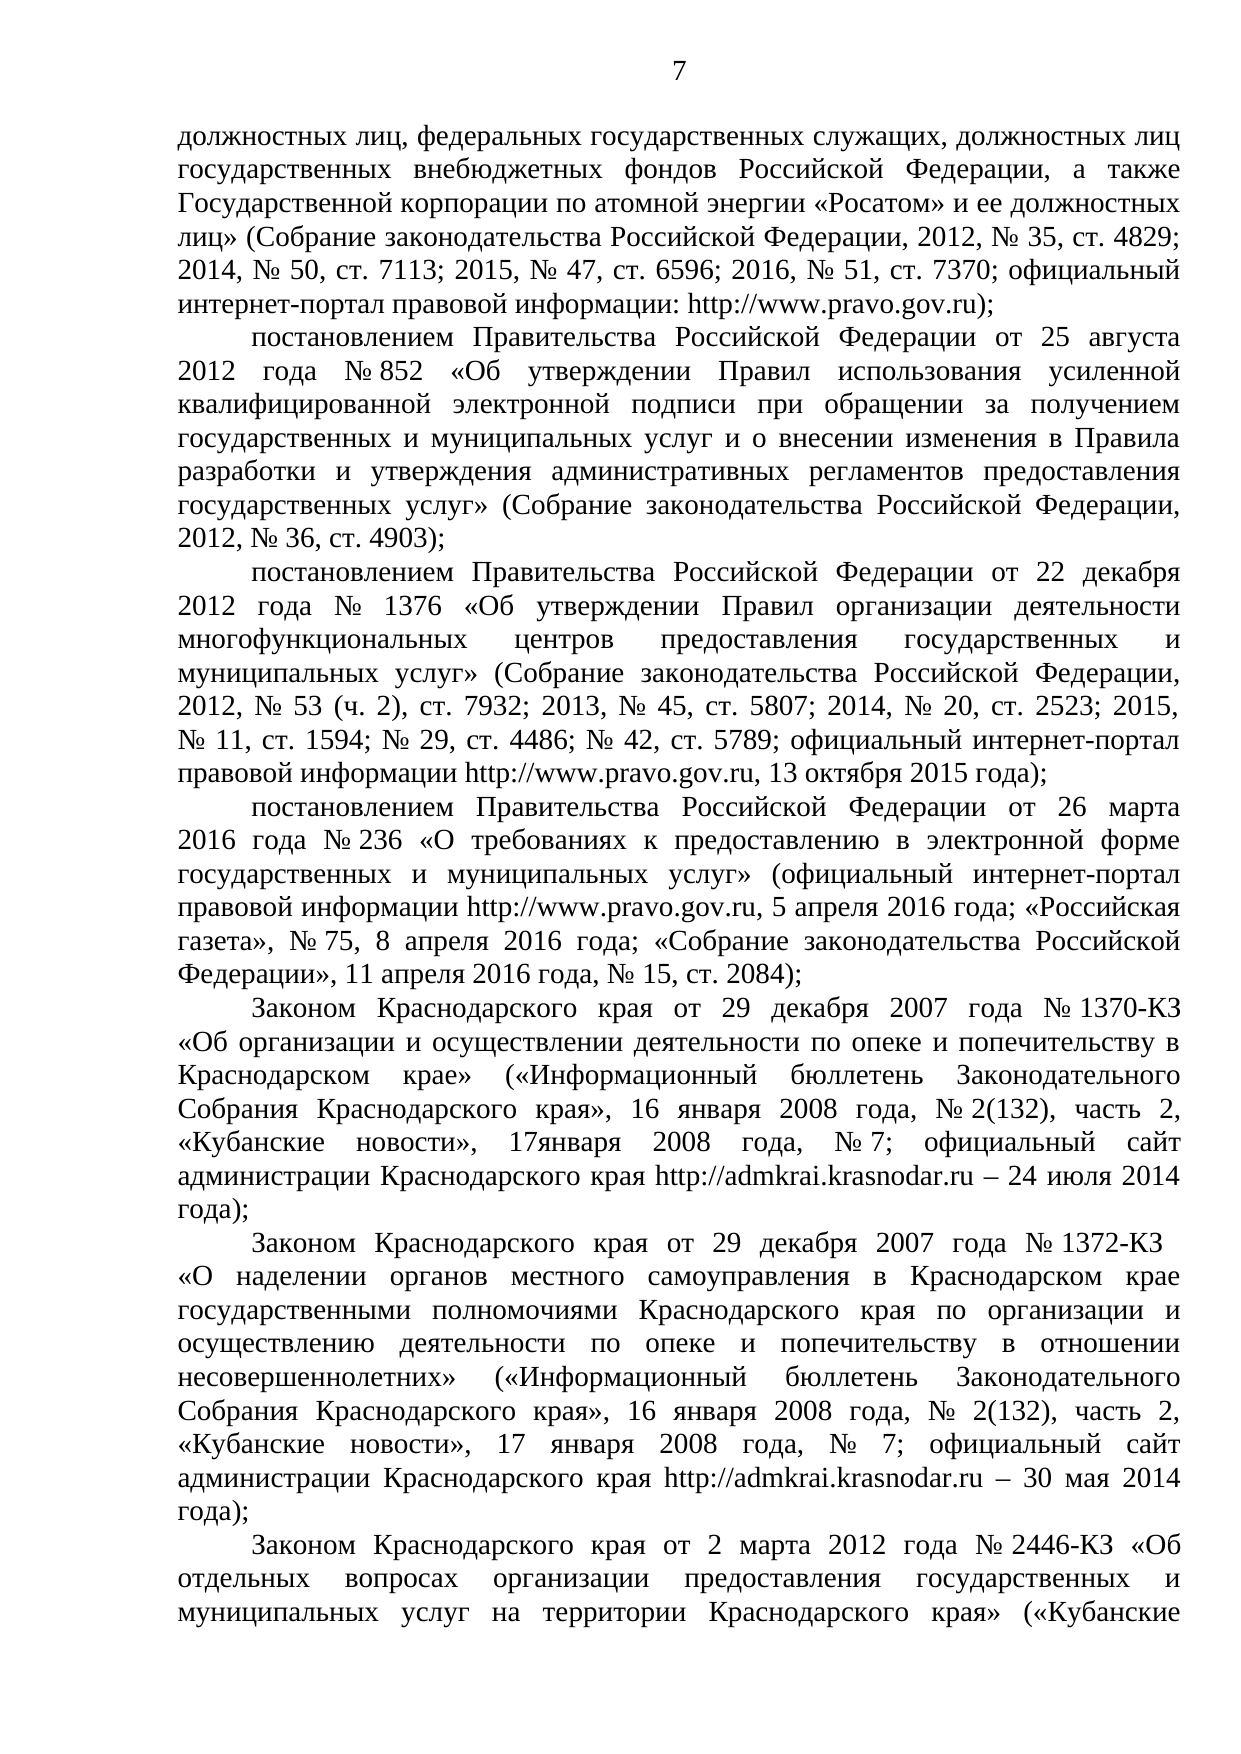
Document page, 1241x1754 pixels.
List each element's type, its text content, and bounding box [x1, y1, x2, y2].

text постановлением Правительства Российской Федерации от 22 декабря 2012 года № 1376 «Об утверждении Правил организации деятельности многофункциональных центров предоставления государственных и муниципальных услуг» (Собрание законодательства Российской Федерации, 2012, № 53 (ч. 2), ст. 7932; 2013, № 45, ст. 5807; 2014, № 20, ст. 2523; 2015, № 11, ст. 1594; № 29, ст. 4486; № 42, ст. 5789; официальный интернет-портал правовой информации http://www.pravo.gov.ru, 13 октября 2015 года); [177, 554, 1181, 789]
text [177, 118, 1181, 319]
text Законом Краснодарского края от 29 декабря 2007 года № 1372-КЗ «О наделении органов местного самоуправления в Краснодарском крае государственными полномочиями Краснодарского края по организации и осуществлению деятельности по опеке и попечительству в отношении несовершеннолетних» («Информационный бюллетень Законодательного Собрания Краснодарского края», 16 января 2008 года, № 2(132), часть 2, «Кубанские новости», 17 января 2008 года, № 7; официальный сайт администрации Краснодарского края http://admkrai.krasnodar.ru – 30 мая 2014 года); [177, 1225, 1181, 1527]
text Законом Краснодарского края от 29 декабря 2007 года № 1370-КЗ «Об организации и осуществлении деятельности по опеке и попечительству в Краснодарском крае» («Информационный бюллетень Законодательного Собрания Краснодарского края», 16 января 2008 года, № 2(132), часть 2, «Кубанские новости», 17января 2008 года, № 7; официальный сайт администрации Краснодарского края http://admkrai.krasnodar.ru – 24 июля 2014 года); [177, 990, 1181, 1225]
text постановлением Правительства Российской Федерации от 25 августа 2012 года № 852 «Об утверждении Правил использования усиленной квалифицированной электронной подписи при обращении за получением государственных и муниципальных услуг и о внесении изменения в Правила разработки и утверждения административных регламентов предоставления государственных услуг» (Собрание законодательства Российской Федерации, 2012, № 36, ст. 4903); [177, 319, 1181, 554]
text постановлением Правительства Российской Федерации от 26 марта 2016 года № 236 «О требованиях к предоставлению в электронной форме государственных и муниципальных услуг» (официальный интернет-портал правовой информации http://www.pravo.gov.ru, 5 апреля 2016 года; «Российская газета», № 75, 8 апреля 2016 года; «Собрание законодательства Российской Федерации», 11 апреля 2016 года, № 15, ст. 2084); [177, 789, 1181, 990]
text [177, 1527, 1181, 1627]
